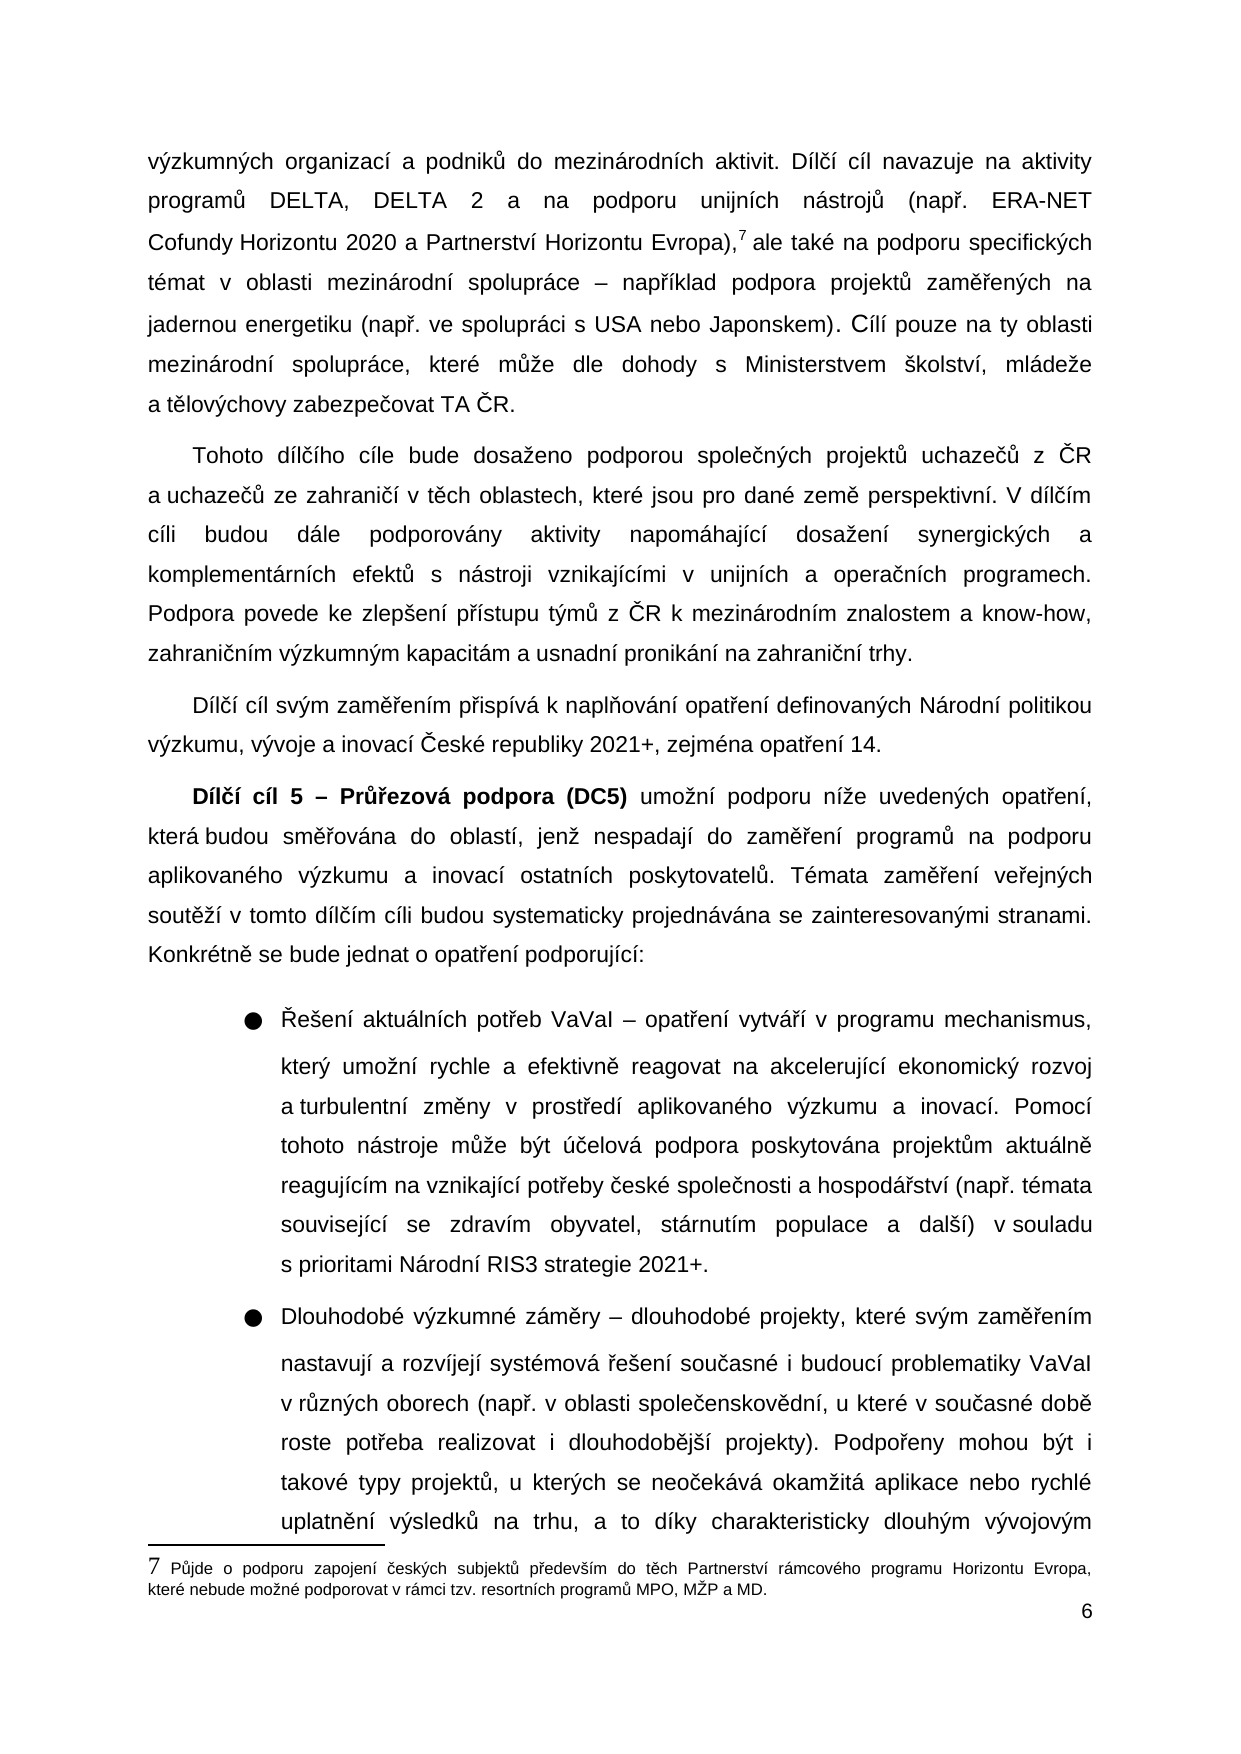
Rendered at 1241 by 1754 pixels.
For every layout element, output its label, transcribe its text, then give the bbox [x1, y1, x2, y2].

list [243, 1290, 1093, 1534]
text Tohoto dílčího cíle bude dosaženo podporou společných projektů uchazečů z ČR a uchazečů ze zahraničí v těch oblastech, které jsou pro dané země perspektivní. V dílčím cíli budou dále podporovány aktivity napomáhající dosažení synergických a komplementárních efektů s nástroji vznikajícími v unijních a operačních programech. Podpora povede ke zlepšení přístupu týmů z ČR k mezinárodním znalostem a know-how, zahraničním výzkumným kapacitám a usnadní pronikání na zahraniční trhy. [148, 442, 1093, 666]
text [148, 148, 1093, 417]
list Řešení aktuálních potřeb VaVaI – opatření vytváří v programu mechanismus, který umožní rychle a efektivně reagovat na akcelerující ekonomický rozvoj a turbulentní změny v prostředí aplikovaného výzkumu a inovací. Pomocí tohoto nástroje může být účelová podpora poskytována projektům aktuálně reagujícím na vznikající potřeby české společnosti a hospodářství (např. témata související se zdravím obyvatel, stárnutím populace a další) v souladu s prioritami Národní RIS3 strategie 2021+. [243, 993, 1093, 1277]
text Dílčí cíl svým zaměřením přispívá k naplňování opatření definovaných Národní politikou výzkumu, vývoje a inovací České republiky 2021+, zejména opatření 14. [148, 692, 1093, 758]
text Dílčí cíl 5 – Průřezová podpora (DC5) umožní podporu níže uvedených opatření, která budou směřována do oblastí, jenž nespadají do zaměření programů na podporu aplikovaného výzkumu a inovací ostatních poskytovatelů. Témata zaměření veřejných soutěží v tomto dílčím cíli budou systematicky projednávána se zainteresovanými stranami. Konkrétně se bude jednat o opatření podporující: [148, 783, 1093, 968]
